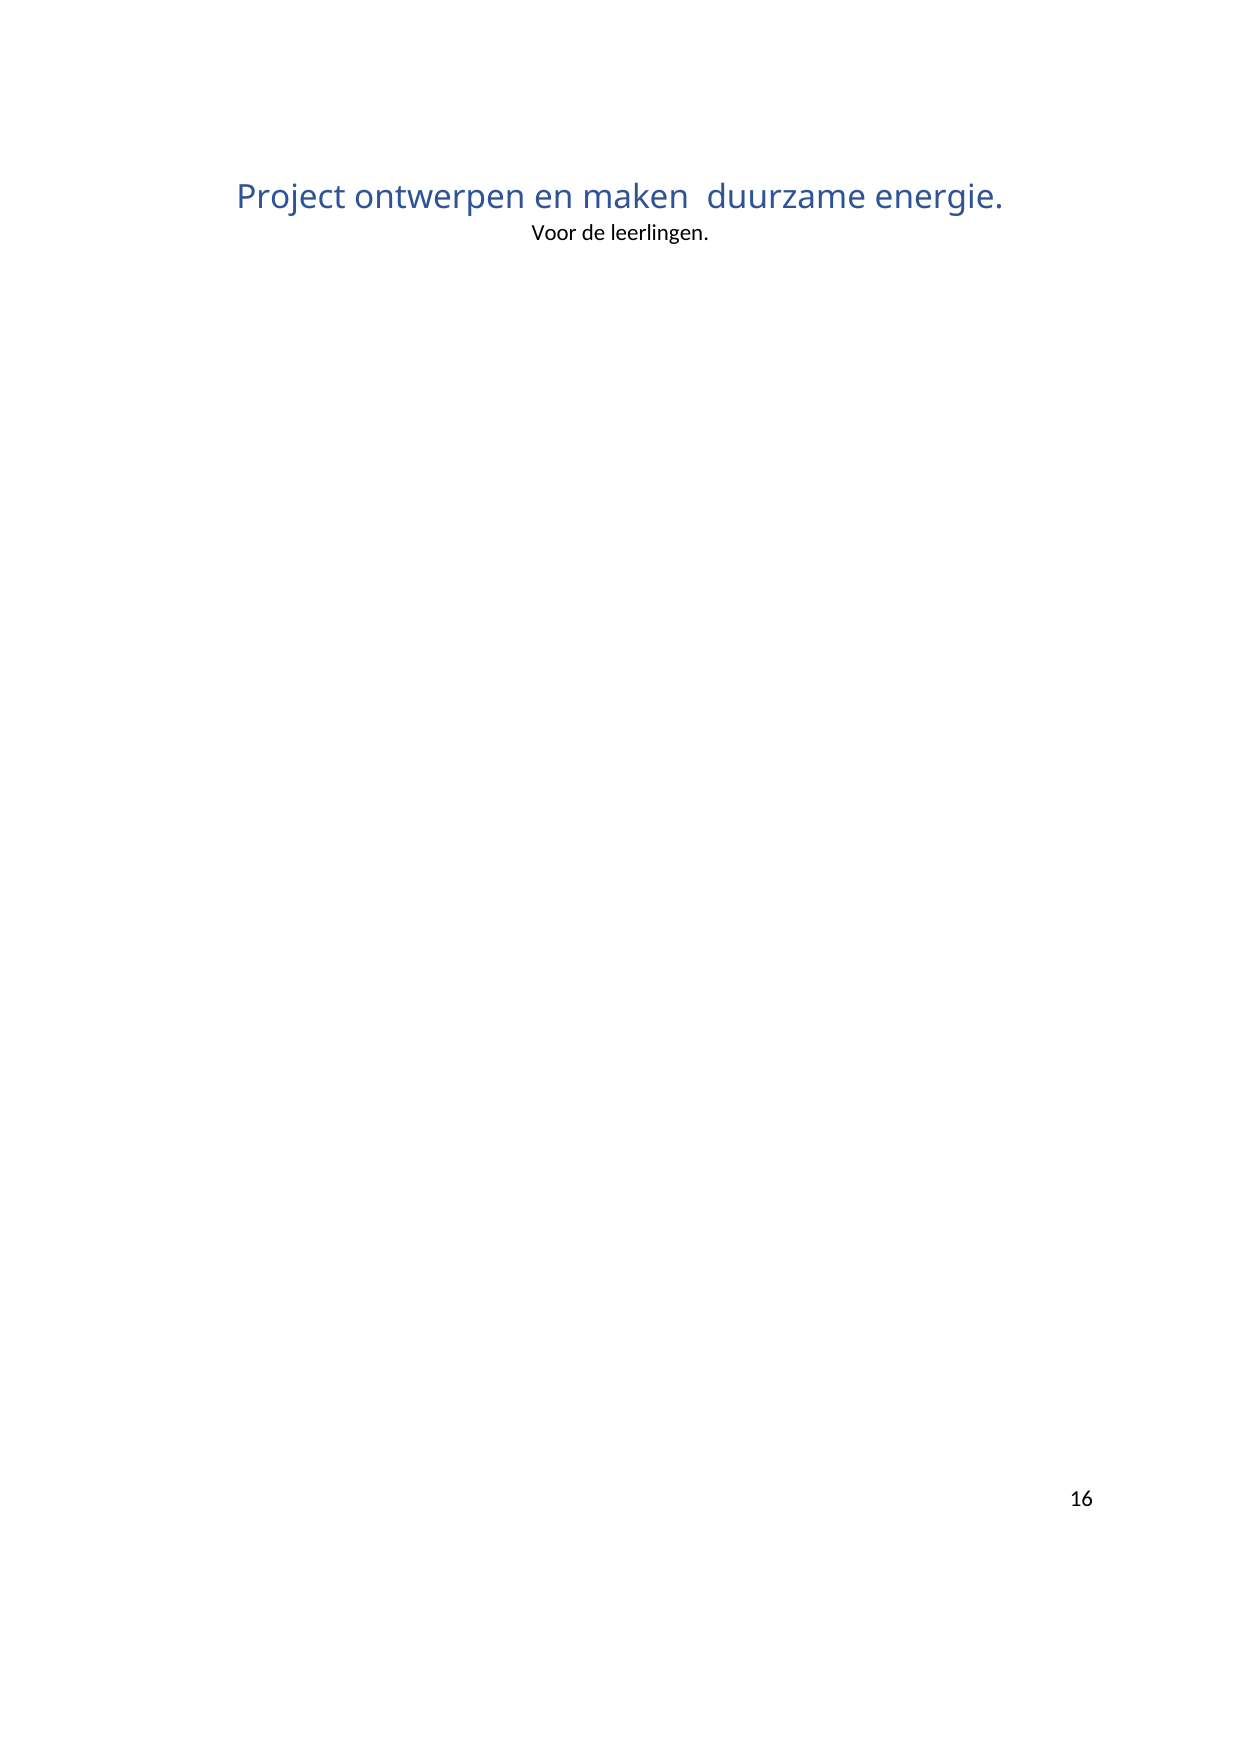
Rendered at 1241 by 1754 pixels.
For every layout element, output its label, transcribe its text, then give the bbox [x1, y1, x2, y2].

subtitle Project ontwerpen en maken duurzame energie. [148, 173, 1093, 218]
text Voor de leerlingen. [148, 218, 1093, 246]
